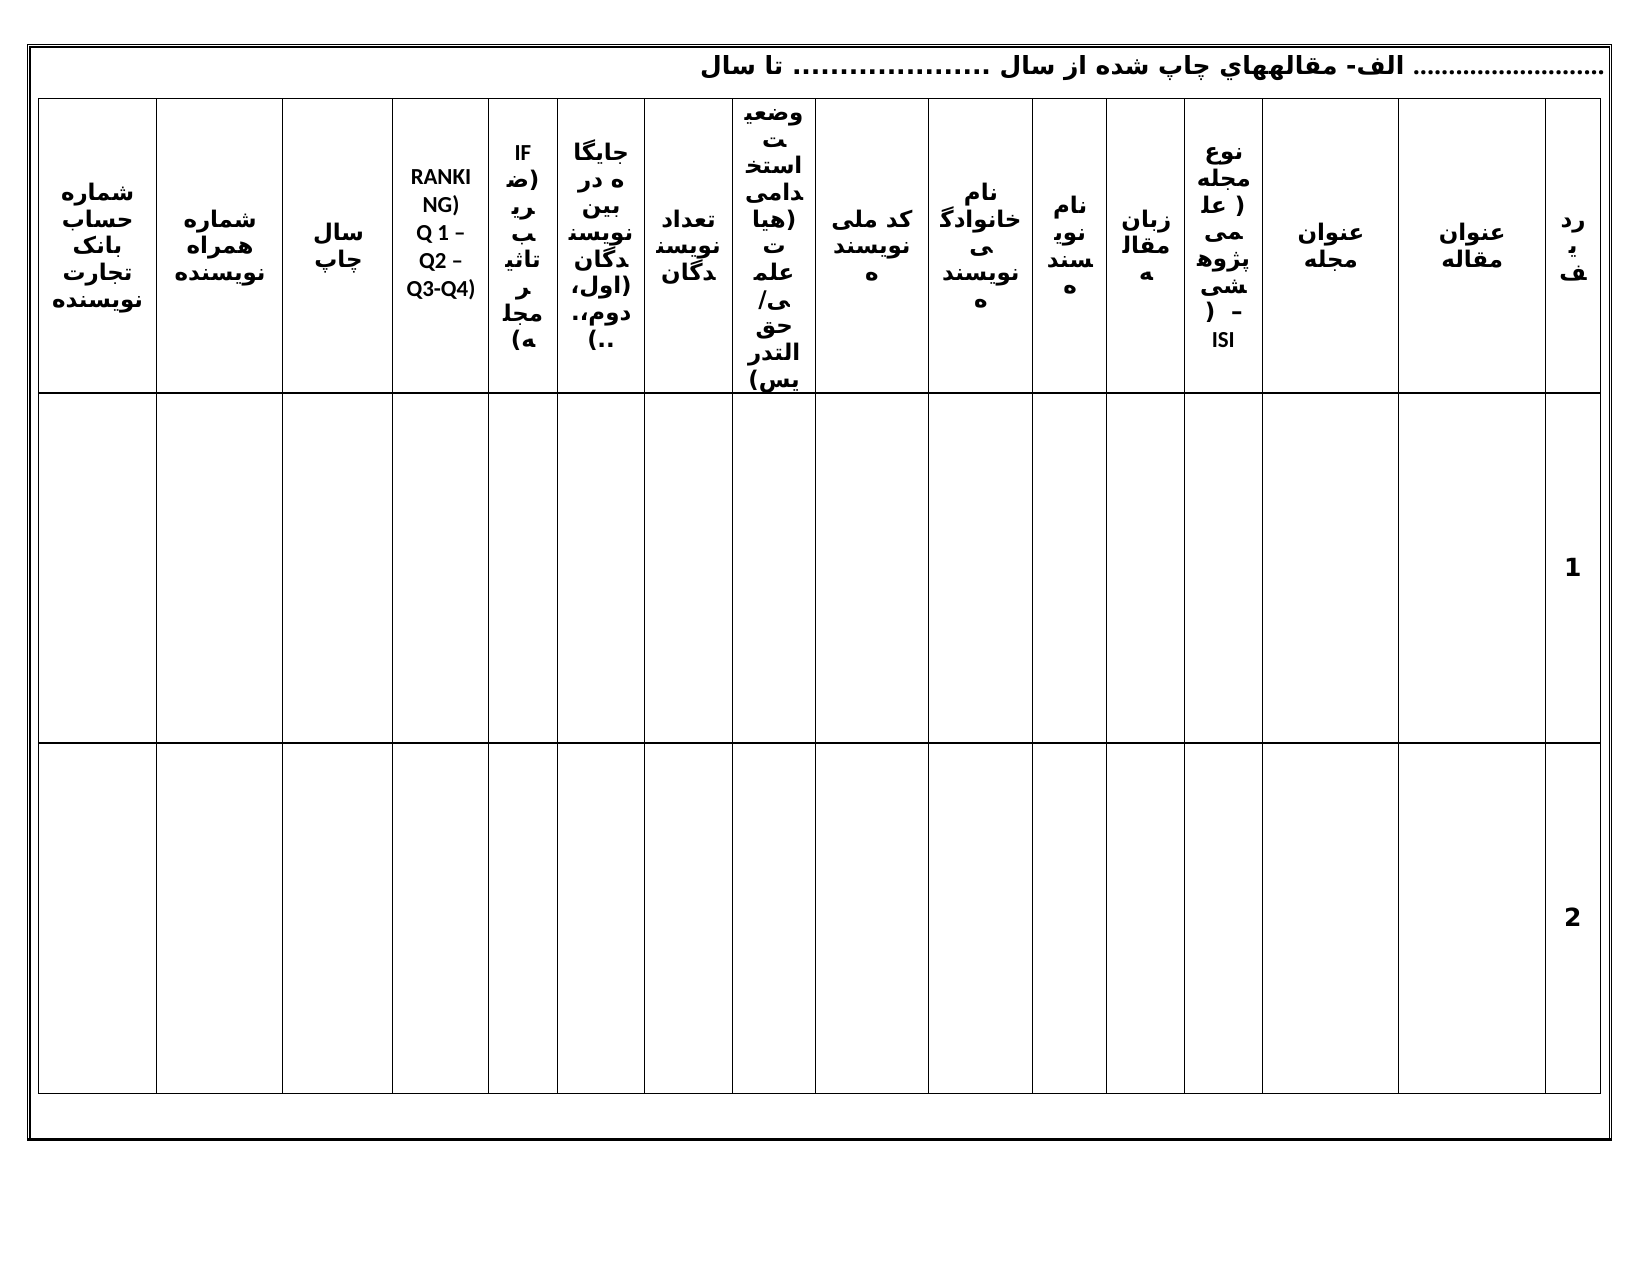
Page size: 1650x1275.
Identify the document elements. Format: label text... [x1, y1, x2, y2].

table_header الف- مقالههاي چاپ شده از سال ..................... تا سال ........................... [31, 48, 1609, 1138]
